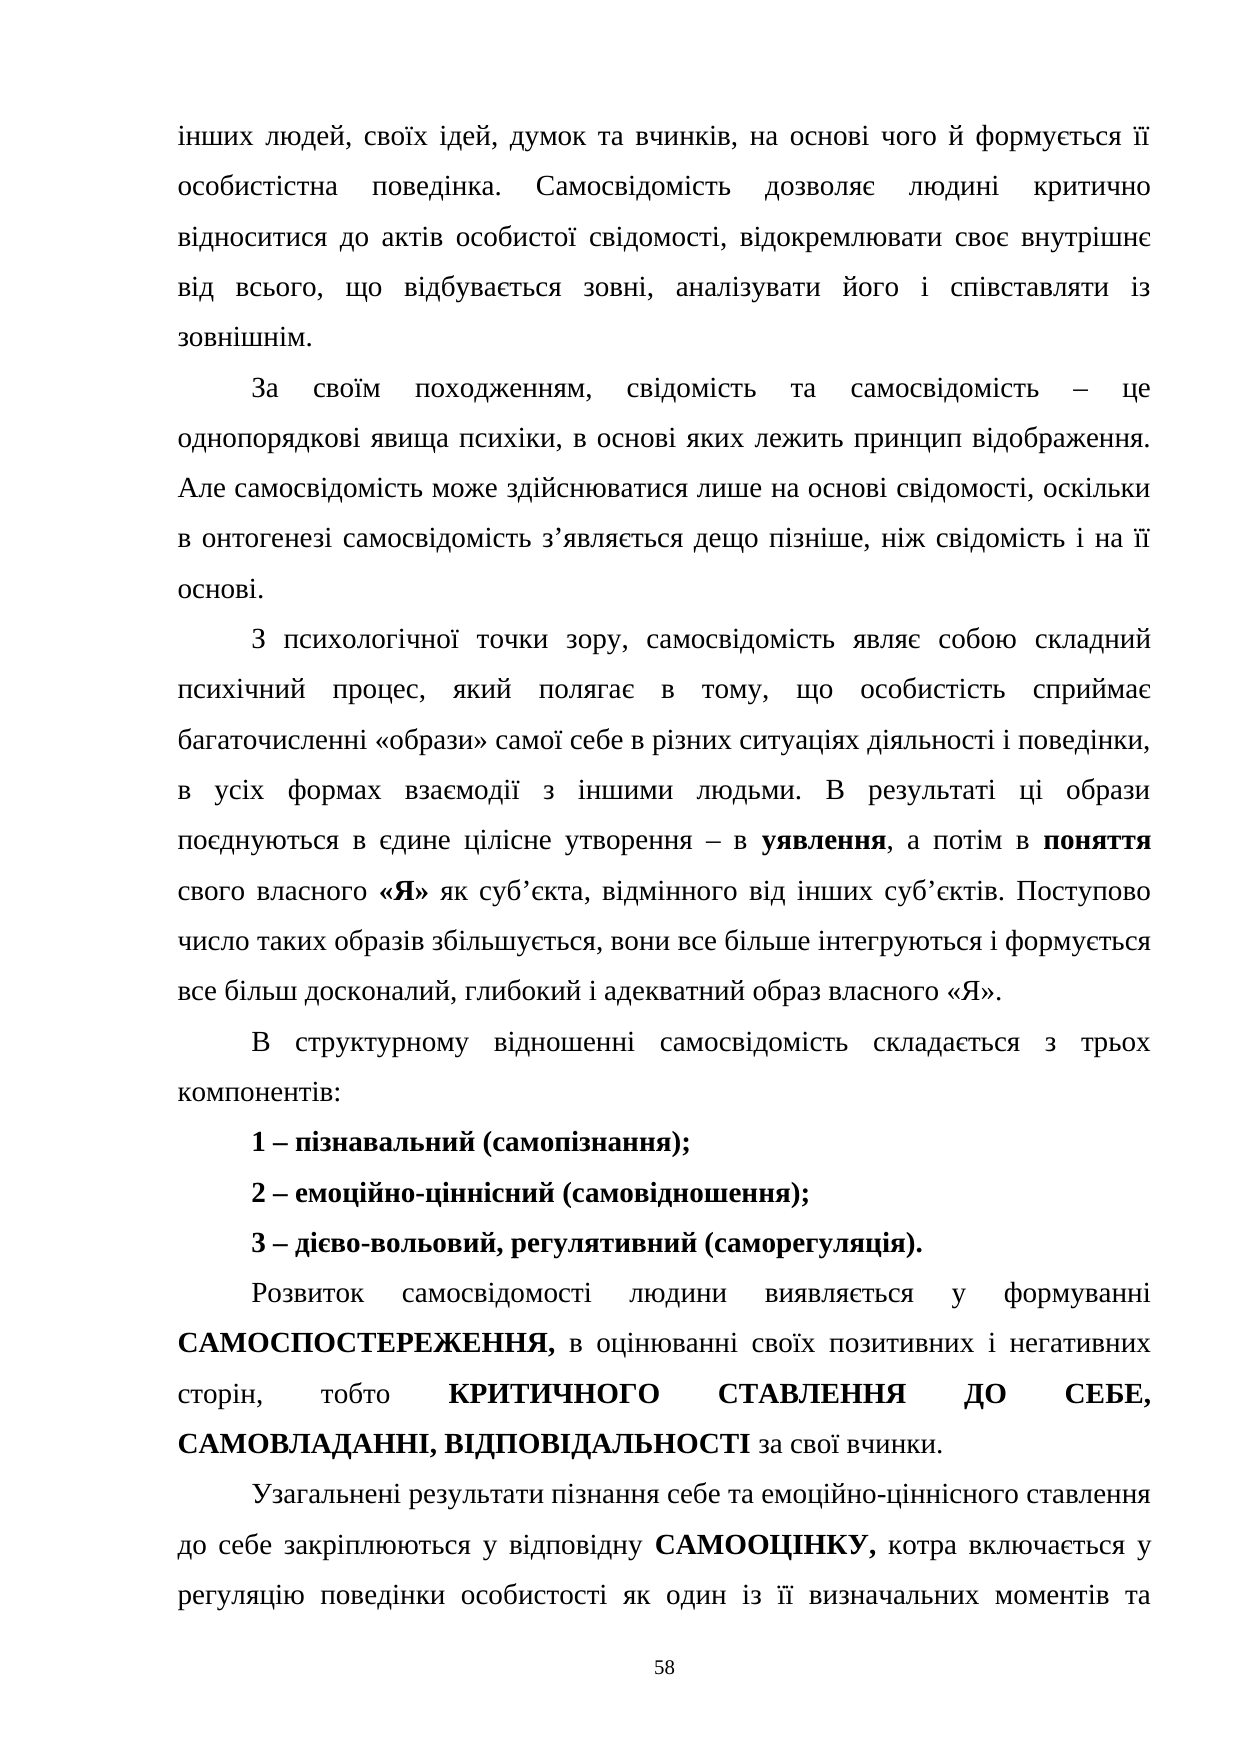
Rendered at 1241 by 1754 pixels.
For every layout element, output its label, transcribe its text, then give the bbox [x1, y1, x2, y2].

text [177, 118, 1152, 353]
text В структурному відношенні самосвідомість складається з трьох компонентів: [177, 1024, 1152, 1108]
text За своїм походженням, свідомість та самосвідомість – це однопорядкові явища психіки, в основі яких лежить принцип відображення. Але самосвідомість може здійснюватися лише на основі свідомості, оскільки в онтогенезі самосвідомість з’являється дещо пізніше, ніж свідомість і на її основі. [177, 370, 1152, 604]
text З психологічної точки зору, самосвідомість являє собою складний психічний процес, який полягає в тому, що особистість сприймає багаточисленні «образи» самої себе в різних ситуаціях діяльності і поведінки, в усіх формах взаємодії з іншими людьми. В результаті ці образи поєднуються в єдине цілісне утворення – в уявлення, а потім в поняття свого власного «Я» як суб’єкта, відмінного від інших суб’єктів. Поступово число таких образів збільшується, вони все більше інтегруються і формується все більш досконалий, глибокий і адекватний образ власного «Я». [177, 621, 1152, 1007]
text 1 – пізнавальний (самопізнання); [177, 1124, 1152, 1158]
text Розвиток самосвідомості людини виявляється у формуванні САМОСПОСТЕРЕЖЕННЯ, в оцінюванні своїх позитивних і негативних сторін, тобто КРИТИЧНОГО СТАВЛЕННЯ ДО СЕБЕ, САМОВЛАДАННІ, ВІДПОВІДАЛЬНОСТІ за свої вчинки. [177, 1275, 1152, 1460]
text 3 – дієво-вольовий, регулятивний (саморегуляція). [177, 1225, 1152, 1258]
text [177, 1477, 1152, 1611]
text 2 – емоційно-ціннісний (самовідношення); [177, 1175, 1152, 1208]
